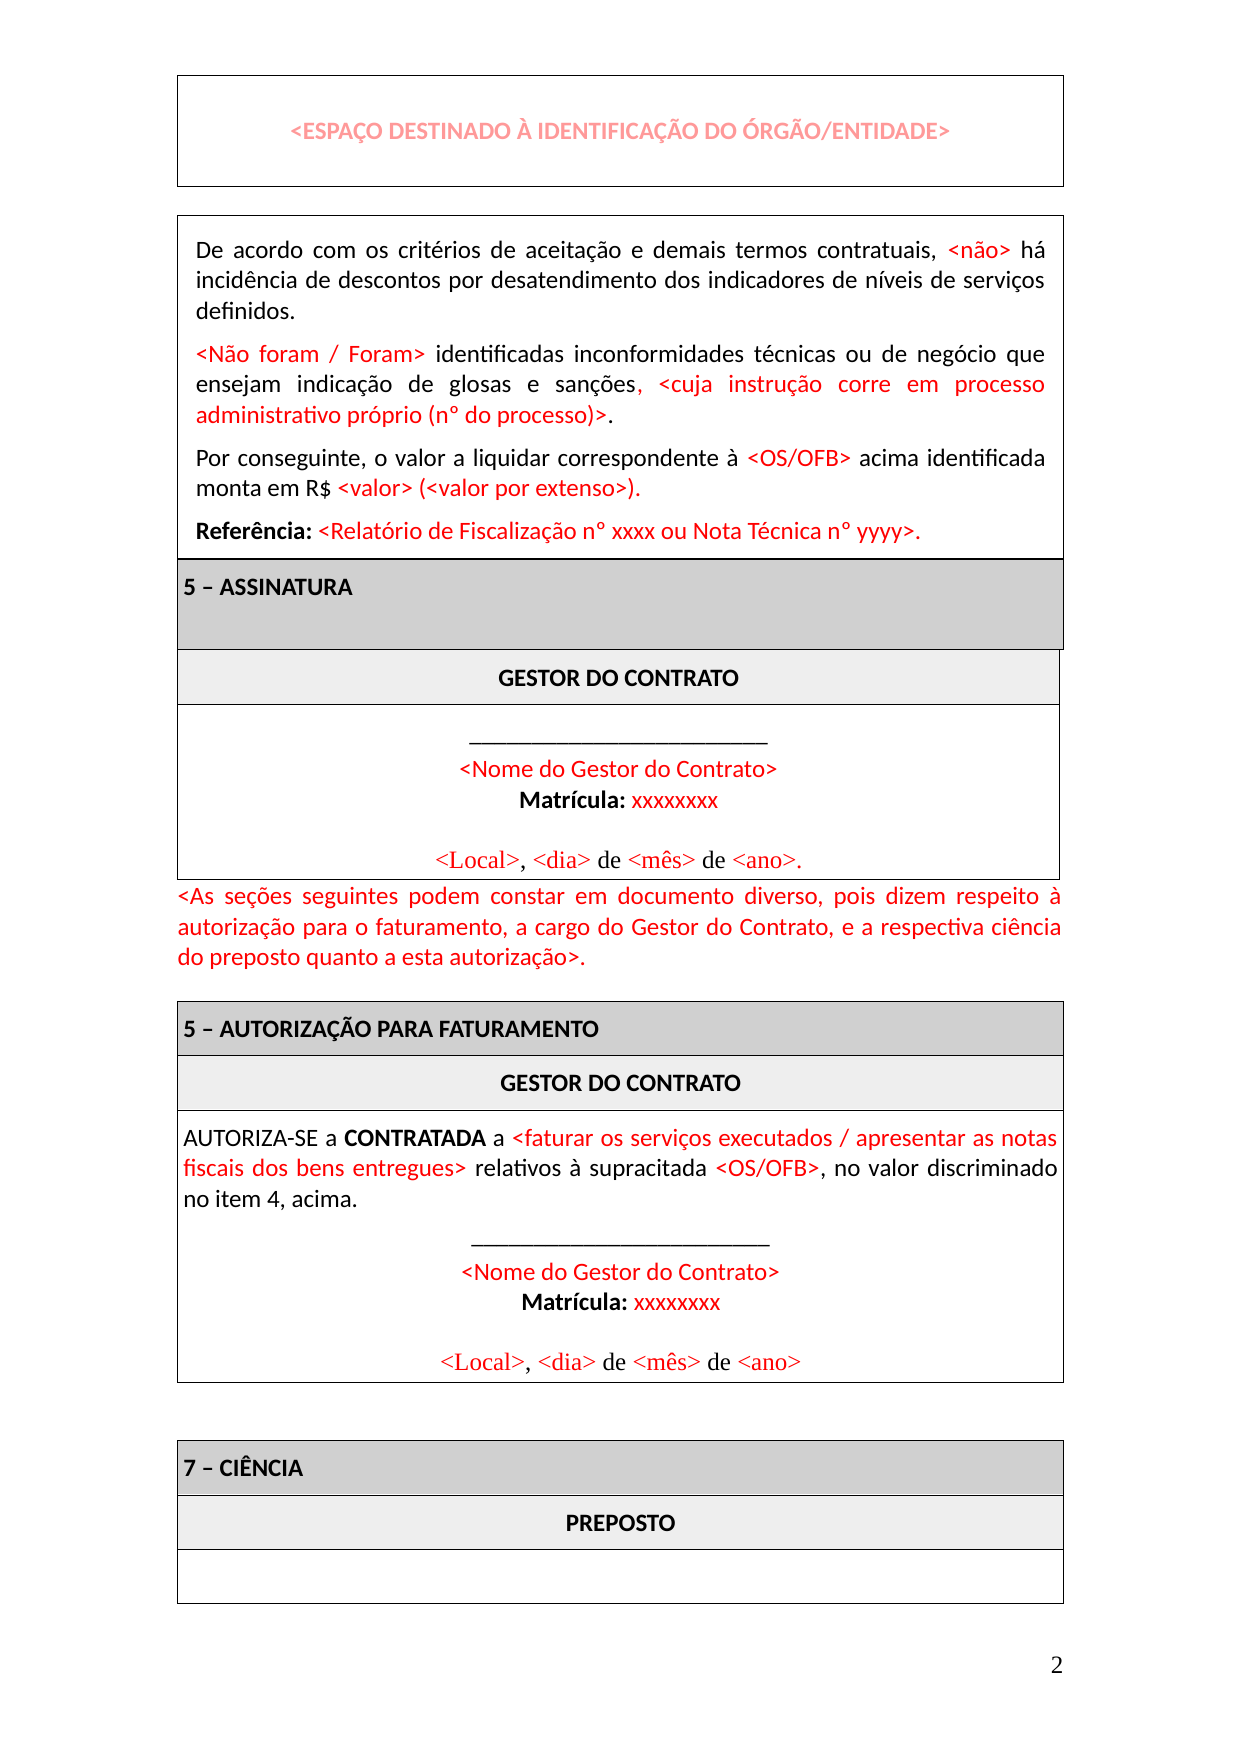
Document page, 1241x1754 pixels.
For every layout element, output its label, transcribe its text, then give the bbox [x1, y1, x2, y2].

text <As seções seguintes podem constar em documento diverso, pois dizem respeito à autorização para o faturamento, a cargo do Gestor do Contrato, e a respectiva ciência do preposto quanto a esta autorização>. [177, 880, 1063, 972]
table_cell AUTORIZA-SE a CONTRATADA a <faturar os serviços executados / apresentar as notas fiscais dos bens entregues> relativos à supracitada <OS/OFB>, no valor discriminado no item 4, acima. ________________________ <Nome do Gestor do Contrato> Matrícula: xxxxxxxx <Local>, <dia> de <mês> de <ano> [178, 1111, 1063, 1382]
table_header 5 – ASSINATURA [178, 560, 1063, 649]
table_header 5 – AUTORIZAÇÃO PARA FATURAMENTO [178, 1002, 1063, 1055]
table_header De acordo com os critérios de aceitação e demais termos contratuais, <não> há incidência de descontos por desatendimento dos indicadores de níveis de serviços definidos. <Não foram / Foram> identificadas inconformidades técnicas ou de negócio que ensejam indicação de glosas e sanções, <cuja instrução corre em processo administrativo próprio (nº do processo)>. Por conseguinte, o valor a liquidar correspondente à <OS/OFB> acima identificada monta em R$ <valor> (<valor por extenso>). Referência: <Relatório de Fiscalização nº xxxx ou Nota Técnica nº yyyy>. [178, 216, 1063, 557]
table_cell [1060, 704, 1064, 879]
table_cell GESTOR DO CONTRATO [178, 650, 1059, 704]
table_header 7 – CIÊNCIA [178, 1441, 1063, 1494]
table_cell ________________________ <Nome do Gestor do Contrato> Matrícula: xxxxxxxx <Local>, <dia> de <mês> de <ano>. [178, 705, 1059, 879]
table_cell [1060, 650, 1064, 704]
table_cell GESTOR DO CONTRATO [178, 1056, 1063, 1109]
table_cell PREPOSTO [178, 1496, 1063, 1549]
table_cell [178, 1550, 1063, 1603]
